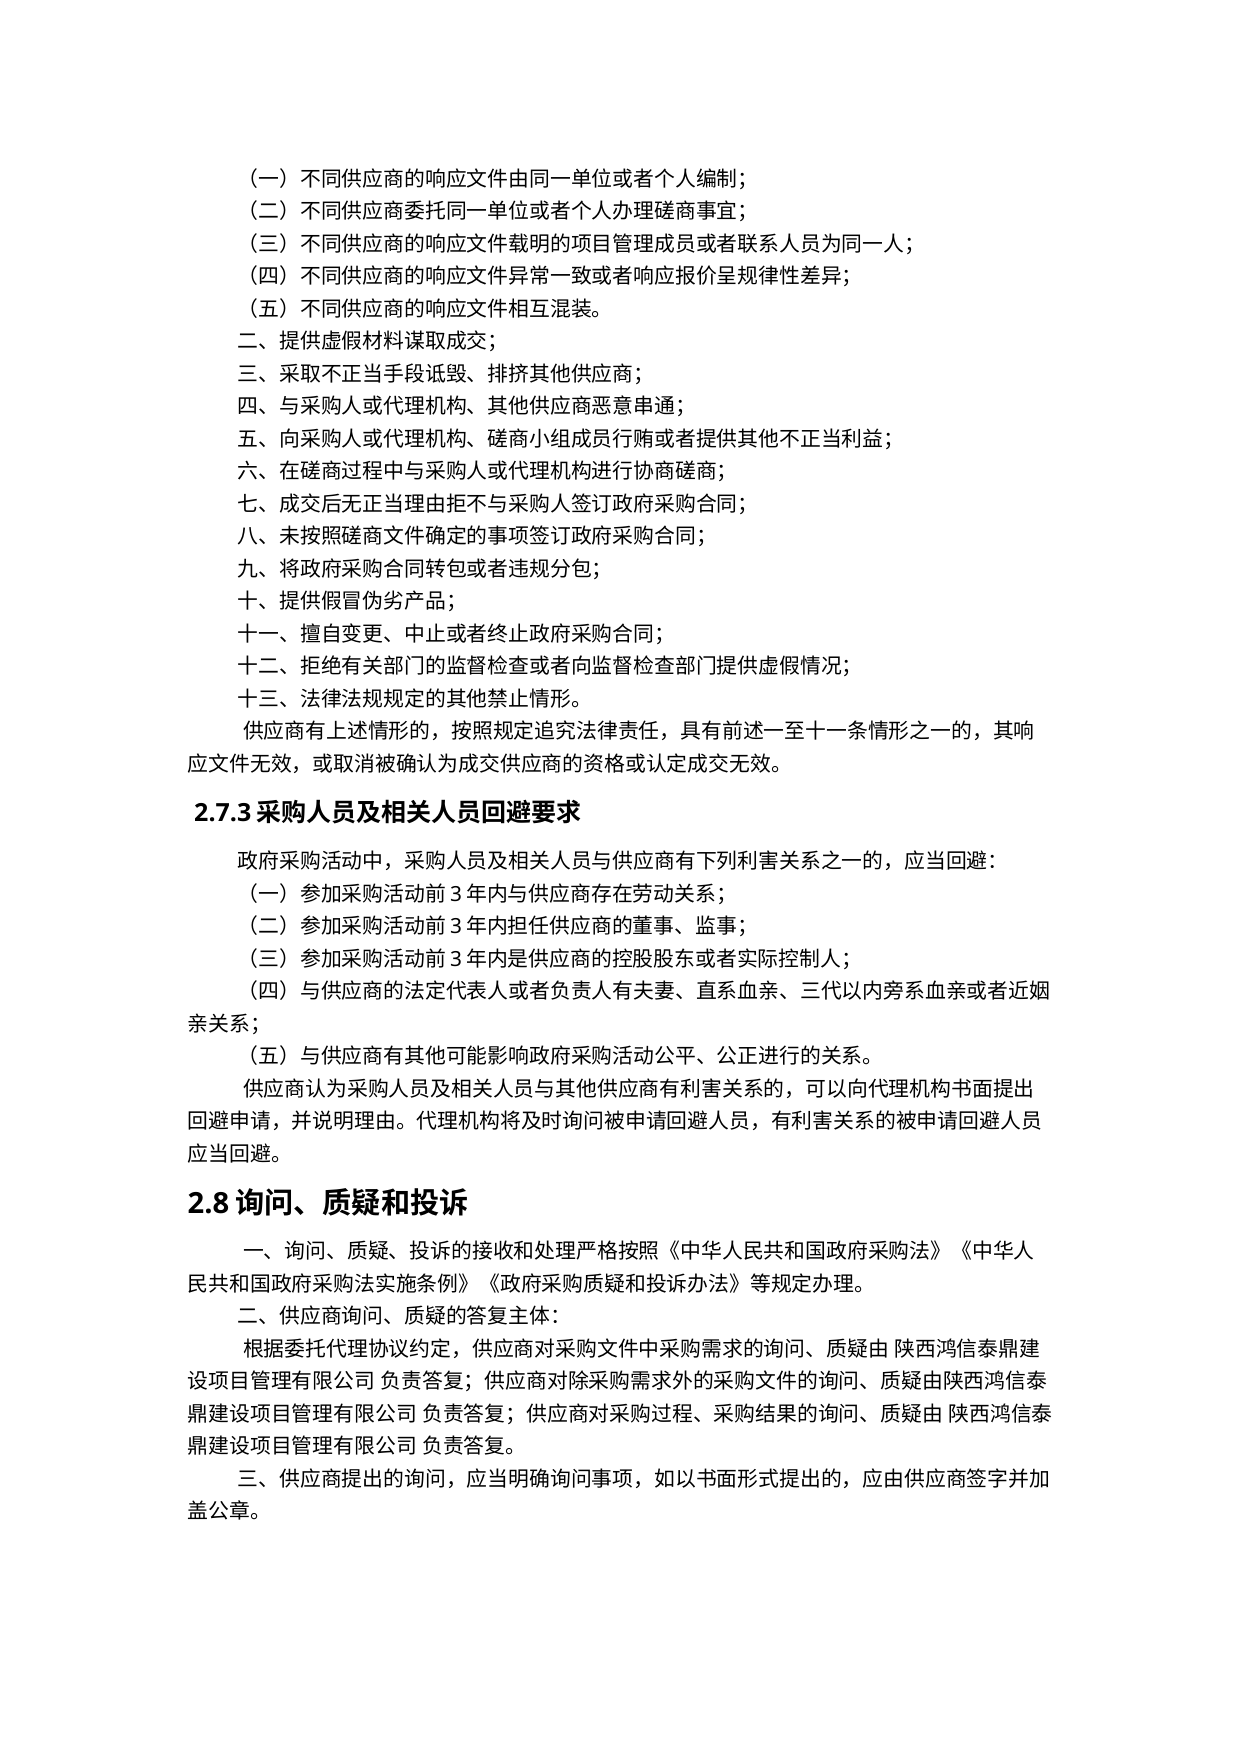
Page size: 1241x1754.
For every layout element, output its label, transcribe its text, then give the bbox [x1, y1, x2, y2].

text 2.7.3采购人员及相关人员回避要求 [187, 779, 1053, 844]
text 十三、法律法规规定的其他禁止情形。 [187, 682, 1053, 714]
text 六、在磋商过程中与采购人或代理机构进行协商磋商； [187, 454, 1053, 487]
text 二、提供虚假材料谋取成交； [187, 324, 1053, 357]
text 三、采取不正当手段诋毁、排挤其他供应商； [187, 357, 1053, 389]
text （一）参加采购活动前3年内与供应商存在劳动关系； [187, 877, 1053, 909]
text 供应商认为采购人员及相关人员与其他供应商有利害关系的，可以向代理机构书面提出回避申请，并说明理由。代理机构将及时询问被申请回避人员，有利害关系的被申请回避人员应当回避。 [187, 1072, 1053, 1169]
text （四）不同供应商的响应文件异常一致或者响应报价呈规律性差异； [187, 259, 1053, 292]
text 供应商有上述情形的，按照规定追究法律责任，具有前述一至十一条情形之一的，其响应文件无效，或取消被确认为成交供应商的资格或认定成交无效。 [187, 714, 1053, 779]
text 根据委托代理协议约定，供应商对采购文件中采购需求的询问、质疑由 陕西鸿信泰鼎建设项目管理有限公司 负责答复；供应商对除采购需求外的采购文件的询问、质疑由陕西鸿信泰鼎建设项目管理有限公司 负责答复；供应商对采购过程、采购结果的询问、质疑由 陕西鸿信泰鼎建设项目管理有限公司 负责答复。 [187, 1332, 1053, 1462]
text 三、供应商提出的询问，应当明确询问事项，如以书面形式提出的，应由供应商签字并加盖公章。 [187, 1462, 1053, 1527]
text （三）参加采购活动前3年内是供应商的控股股东或者实际控制人； [187, 942, 1053, 974]
text （三）不同供应商的响应文件载明的项目管理成员或者联系人员为同一人； [187, 227, 1053, 259]
text （二）不同供应商委托同一单位或者个人办理磋商事宜； [187, 194, 1053, 227]
text 二、供应商询问、质疑的答复主体： [187, 1299, 1053, 1332]
text （五）与供应商有其他可能影响政府采购活动公平、公正进行的关系。 [187, 1039, 1053, 1072]
text 十一、擅自变更、中止或者终止政府采购合同； [187, 617, 1053, 649]
text 政府采购活动中，采购人员及相关人员与供应商有下列利害关系之一的，应当回避： [187, 844, 1053, 877]
text （五）不同供应商的响应文件相互混装。 [187, 292, 1053, 324]
text 2.8询问、质疑和投诉 [187, 1169, 1053, 1234]
text （二）参加采购活动前3年内担任供应商的董事、监事； [187, 909, 1053, 942]
text 十二、拒绝有关部门的监督检查或者向监督检查部门提供虚假情况； [187, 649, 1053, 682]
text 八、未按照磋商文件确定的事项签订政府采购合同； [187, 519, 1053, 552]
text 四、与采购人或代理机构、其他供应商恶意串通； [187, 389, 1053, 422]
text （一）不同供应商的响应文件由同一单位或者个人编制； [187, 162, 1053, 194]
text 七、成交后无正当理由拒不与采购人签订政府采购合同； [187, 487, 1053, 519]
text （四）与供应商的法定代表人或者负责人有夫妻、直系血亲、三代以内旁系血亲或者近姻亲关系； [187, 974, 1053, 1039]
text 五、向采购人或代理机构、磋商小组成员行贿或者提供其他不正当利益； [187, 422, 1053, 454]
text 十、提供假冒伪劣产品； [187, 584, 1053, 617]
text 九、将政府采购合同转包或者违规分包； [187, 552, 1053, 584]
text 一、询问、质疑、投诉的接收和处理严格按照《中华人民共和国政府采购法》《中华人民共和国政府采购法实施条例》《政府采购质疑和投诉办法》等规定办理。 [187, 1234, 1053, 1299]
